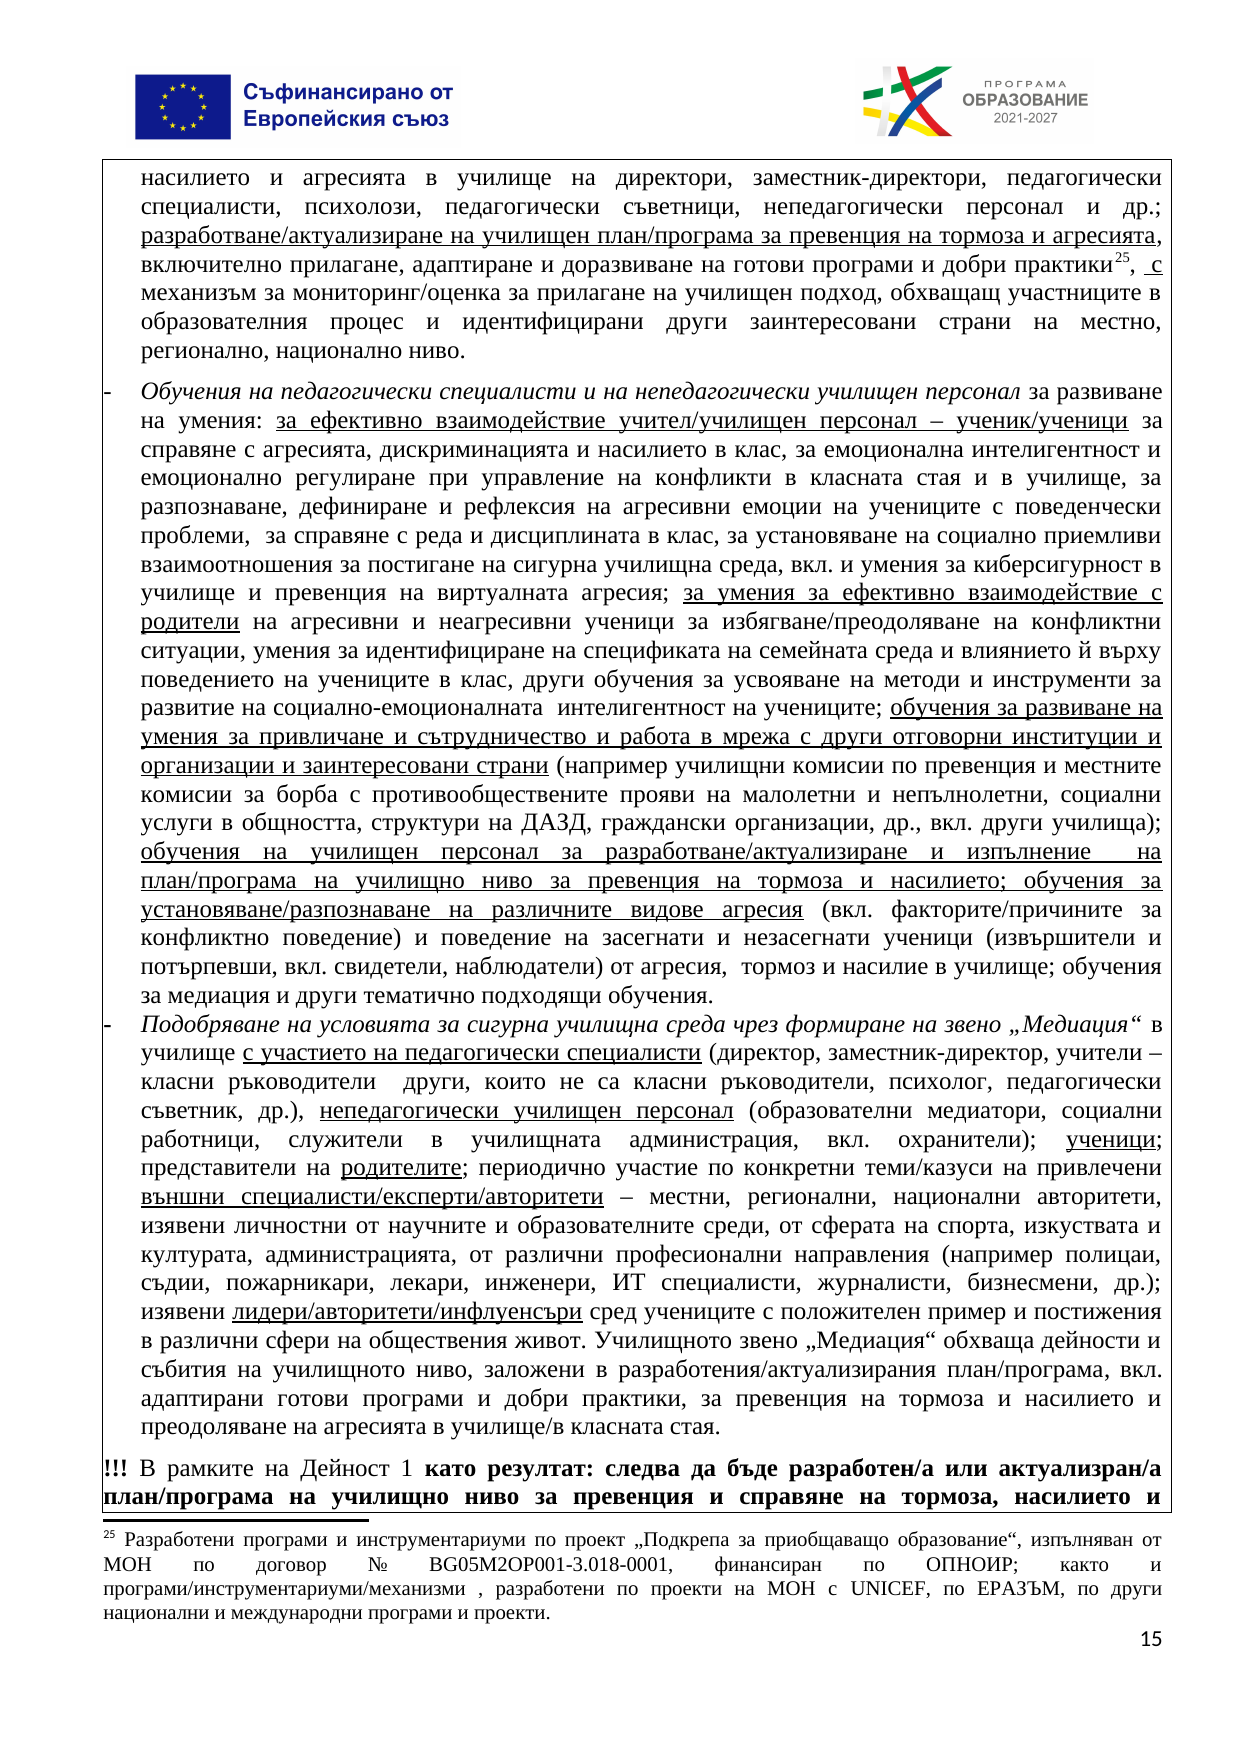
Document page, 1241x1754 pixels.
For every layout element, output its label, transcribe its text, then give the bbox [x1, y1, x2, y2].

list Обучения на педагогически специалисти и на непедагогически училищен персонал за развиване на умения: за ефективно взаимодействие учител/училищен персонал – ученик/ученици за справяне с агресията, дискриминацията и насилието в клас, за емоционална интелигентност и емоционално регулиране при управление на конфликти в класната стая и в училище, за разпознаване, дефиниране и рефлексия на агресивни емоции на учениците с поведенчески проблеми, за справяне с реда и дисциплината в клас, за установяване на социално приемливи взаимоотношения за постигане на сигурна училищна среда, вкл. и умения за киберсигурност в училище и превенция на виртуалната агресия; за умения за ефективно взаимодействие с родители на агресивни и неагресивни ученици за избягване/преодоляване на конфликтни ситуации, умения за идентифициране на спецификата на семейната среда и влиянието й върху поведението на учениците в клас, други обучения за усвояване на методи и инструменти за развитие на социално-емоционалната интелигентност на учениците; обучения за развиване на умения за привличане и сътрудничество и работа в мрежа с други отговорни институции и организации и заинтересовани страни (например училищни комисии по превенция и местните комисии за борба с противообществените прояви на малолетни и непълнолетни, социални услуги в общността, структури на ДАЗД, граждански организации, др., вкл. други училища); обучения на училищен персонал за разработване/актуализиране и изпълнение на план/програма на училищно ниво за превенция на тормоза и насилието; обучения за установяване/разпознаване на различните видове агресия (вкл. факторите/причините за конфликтно поведение) и поведение на засегнати и незасегнати ученици (извършители и потърпевши, вкл. свидетели, наблюдатели) от агресия, тормоз и насилие в училище; обучения за медиация и други тематично подходящи обучения. [103, 373, 1171, 1009]
picture [853, 58, 1094, 143]
picture [126, 66, 461, 148]
list Подобряване на условията за сигурна училищна среда чрез формиране на звено „Медиация“ в училище с участието на педагогически специалисти (директор, заместник-директор, учители – класни ръководители други, които не са класни ръководители, психолог, педагогически съветник, др.), непедагогически училищен персонал (образователни медиатори, социални работници, служители в училищната администрация, вкл. охранители); ученици; представители на родителите; периодично участие по конкретни теми/казуси на привлечени външни специалисти/експерти/авторитети – местни, регионални, национални авторитети, изявени личностни от научните и образователните среди, от сферата на спорта, изкуствата и културата, администрацията, от различни професионални направления (например полицаи, съдии, пожарникари, лекари, инженери, ИТ специалисти, журналисти, бизнесмени, др.); изявени лидери/авторитети/инфлуенсъри сред учениците с положителен пример и постижения в различни сфери на обществения живот. Училищното звено „Медиация“ обхваща дейности и събития на училищното ниво, заложени в разработения/актуализирания план/програма, вкл. адаптирани готови програми и добри практики, за превенция на тормоза и насилието и преодоляване на агресията в училище/в класната стая. [103, 1009, 1162, 1440]
